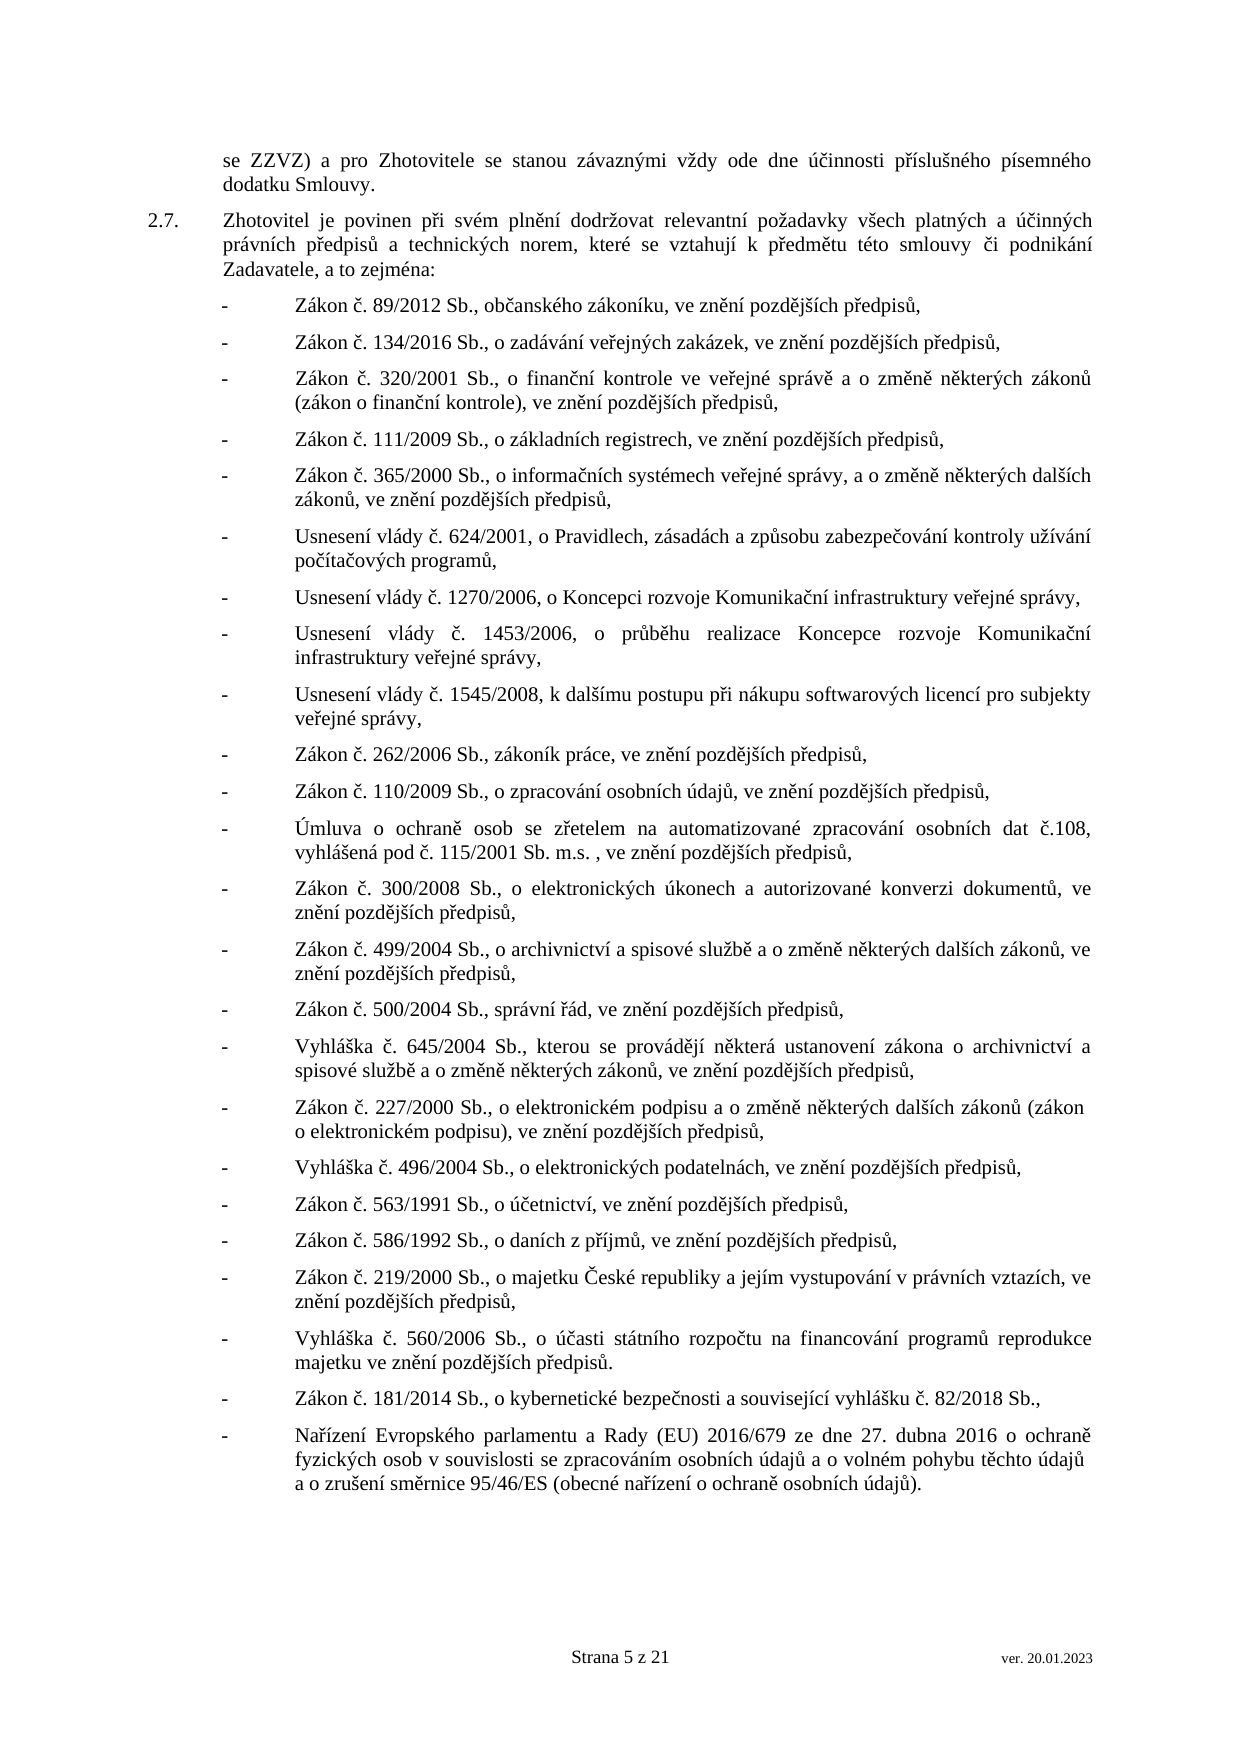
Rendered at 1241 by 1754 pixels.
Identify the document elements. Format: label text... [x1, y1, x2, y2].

text - Úmluva o ochraně osob se zřetelem na automatizované zpracování osobních dat č.108, vyhlášená pod č. 115/2001 Sb. m.s. , ve znění pozdějších předpisů, [221, 816, 1092, 864]
text - Zákon č. 89/2012 Sb., občanského zákoníku, ve znění pozdějších předpisů, [221, 293, 1092, 317]
text - Zákon č. 586/1992 Sb., o daních z příjmů, ve znění pozdějších předpisů, [221, 1228, 1092, 1252]
text - Nařízení Evropského parlamentu a Rady (EU) 2016/679 ze dne 27. dubna 2016 o ochraně fyzických osob v souvislosti se zpracováním osobních údajů a o volném pohybu těchto údajů a o zrušení směrnice 95/46/ES (obecné nařízení o ochraně osobních údajů). [221, 1423, 1092, 1495]
text - Zákon č. 262/2006 Sb., zákoník práce, ve znění pozdějších předpisů, [221, 742, 1092, 766]
text - Zákon č. 219/2000 Sb., o majetku České republiky a jejím vystupování v právních vztazích, ve znění pozdějších předpisů, [221, 1265, 1092, 1313]
text - Usnesení vlády č. 624/2001, o Pravidlech, zásadách a způsobu zabezpečování kontroly užívání počítačových programů, [221, 524, 1092, 572]
text - Zákon č. 300/2008 Sb., o elektronických úkonech a autorizované konverzi dokumentů, ve znění pozdějších předpisů, [221, 876, 1092, 924]
text - Vyhláška č. 560/2006 Sb., o účasti státního rozpočtu na financování programů reprodukce majetku ve znění pozdějších předpisů. [221, 1326, 1092, 1374]
text - Vyhláška č. 496/2004 Sb., o elektronických podatelnách, ve znění pozdějších předpisů, [221, 1155, 1092, 1179]
text - Zákon č. 111/2009 Sb., o základních registrech, ve znění pozdějších předpisů, [221, 427, 1092, 451]
text - Zákon č. 227/2000 Sb., o elektronickém podpisu a o změně některých dalších zákonů (zákon o elektronickém podpisu), ve znění pozdějších předpisů, [221, 1094, 1092, 1143]
text - Zákon č. 500/2004 Sb., správní řád, ve znění pozdějších předpisů, [221, 997, 1092, 1021]
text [148, 148, 1092, 196]
text - Usnesení vlády č. 1545/2008, k dalšímu postupu při nákupu softwarových licencí pro subjekty veřejné správy, [221, 682, 1092, 730]
text - Usnesení vlády č. 1270/2006, o Koncepci rozvoje Komunikační infrastruktury veřejné správy, [221, 584, 1092, 609]
text - Zákon č. 110/2009 Sb., o zpracování osobních údajů, ve znění pozdějších předpisů, [221, 779, 1092, 803]
text - Zákon č. 181/2014 Sb., o kybernetické bezpečnosti a související vyhlášku č. 82/2018 Sb., [221, 1386, 1092, 1410]
text - Vyhláška č. 645/2004 Sb., kterou se provádějí některá ustanovení zákona o archivnictví a spisové službě a o změně některých zákonů, ve znění pozdějších předpisů, [221, 1034, 1092, 1082]
text - Zákon č. 134/2016 Sb., o zadávání veřejných zakázek, ve znění pozdějších předpisů, [221, 329, 1092, 354]
text - Usnesení vlády č. 1453/2006, o průběhu realizace Koncepce rozvoje Komunikační infrastruktury veřejné správy, [221, 621, 1092, 669]
text - Zákon č. 499/2004 Sb., o archivnictví a spisové službě a o změně některých dalších zákonů, ve znění pozdějších předpisů, [221, 937, 1092, 985]
text - Zákon č. 320/2001 Sb., o finanční kontrole ve veřejné správě a o změně některých zákonů (zákon o finanční kontrole), ve znění pozdějších předpisů, [221, 366, 1092, 414]
text - Zákon č. 365/2000 Sb., o informačních systémech veřejné správy, a o změně některých dalších zákonů, ve znění pozdějších předpisů, [221, 463, 1092, 511]
text 2.7. Zhotovitel je povinen při svém plnění dodržovat relevantní požadavky všech platných a účinných právních předpisů a technických norem, které se vztahují k předmětu této smlouvy či podnikání Zadavatele, a to zejména: [148, 208, 1092, 281]
text - Zákon č. 563/1991 Sb., o účetnictví, ve znění pozdějších předpisů, [221, 1192, 1092, 1216]
